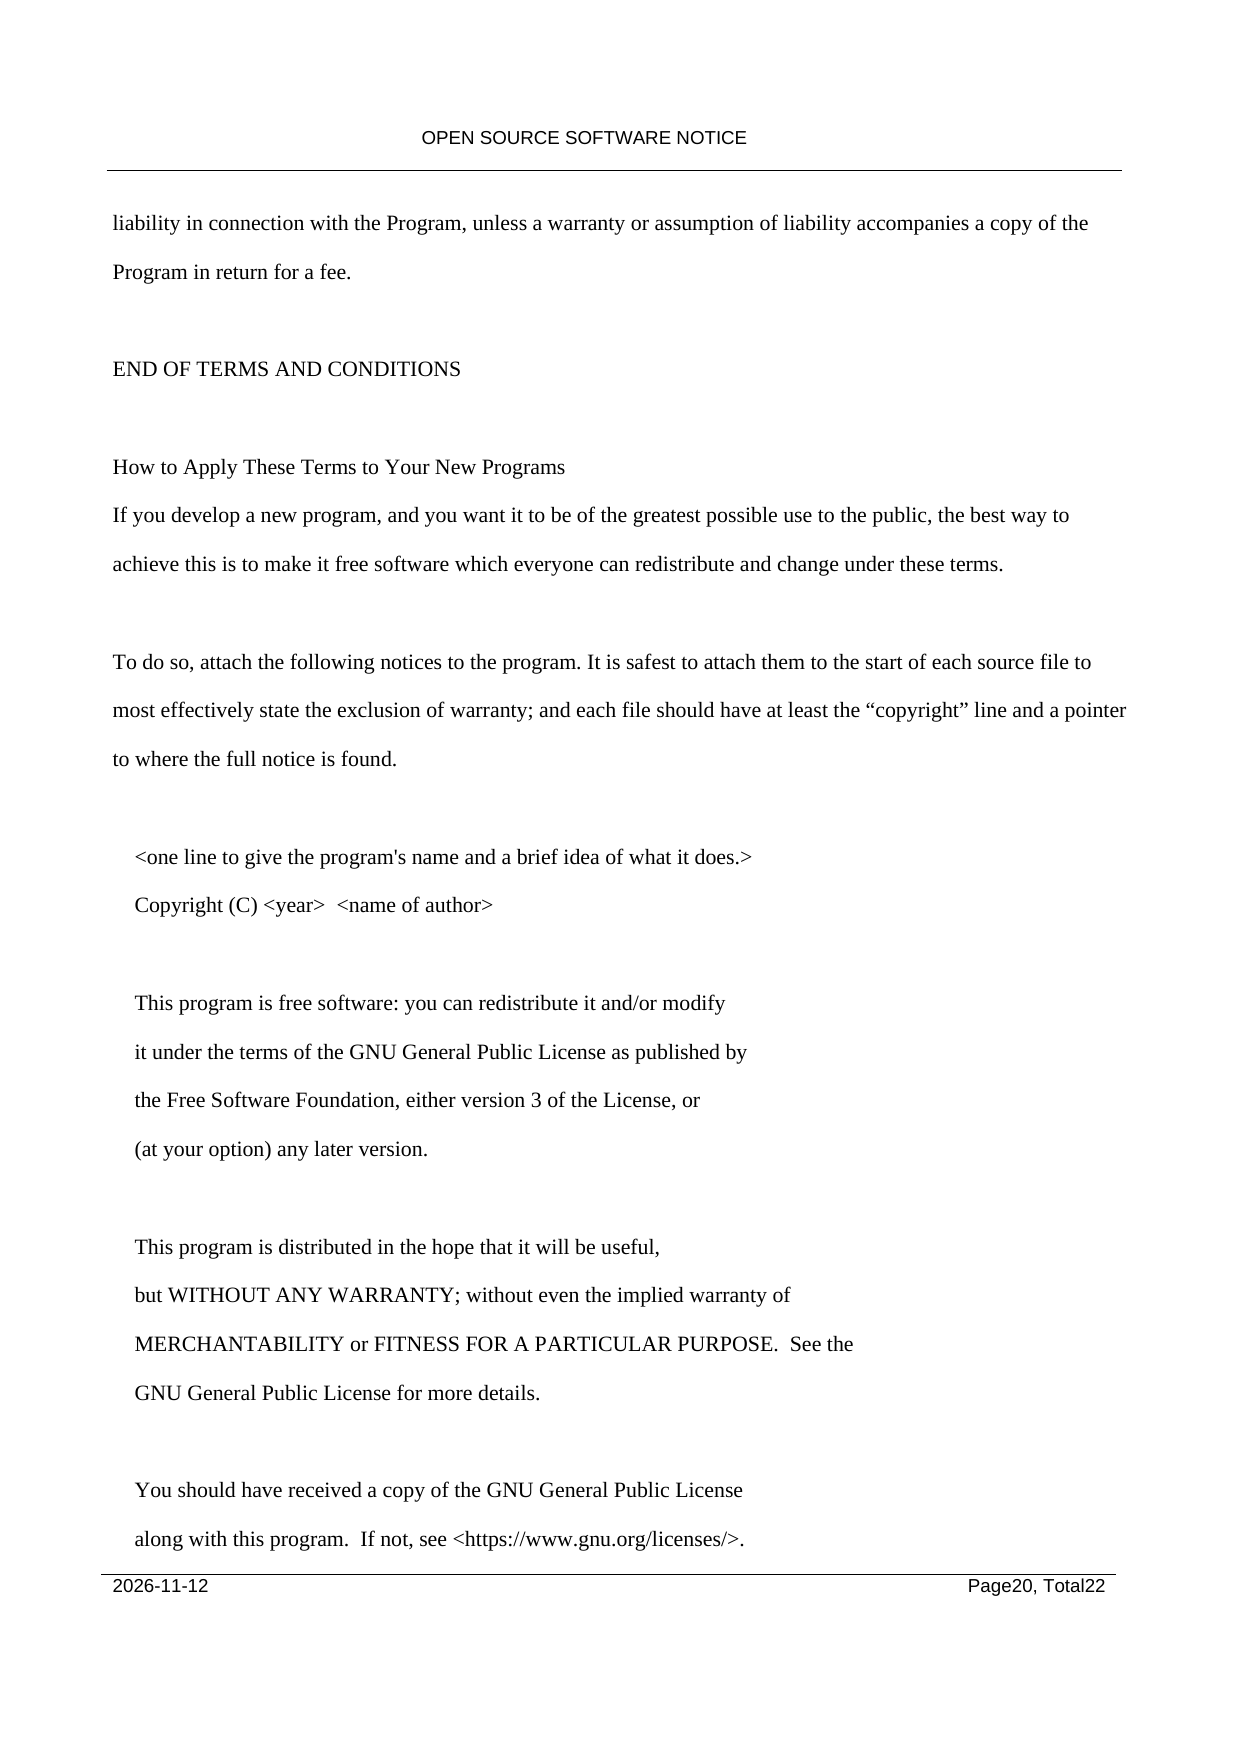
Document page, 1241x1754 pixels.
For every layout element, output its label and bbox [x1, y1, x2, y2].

text [112, 206, 1128, 1555]
